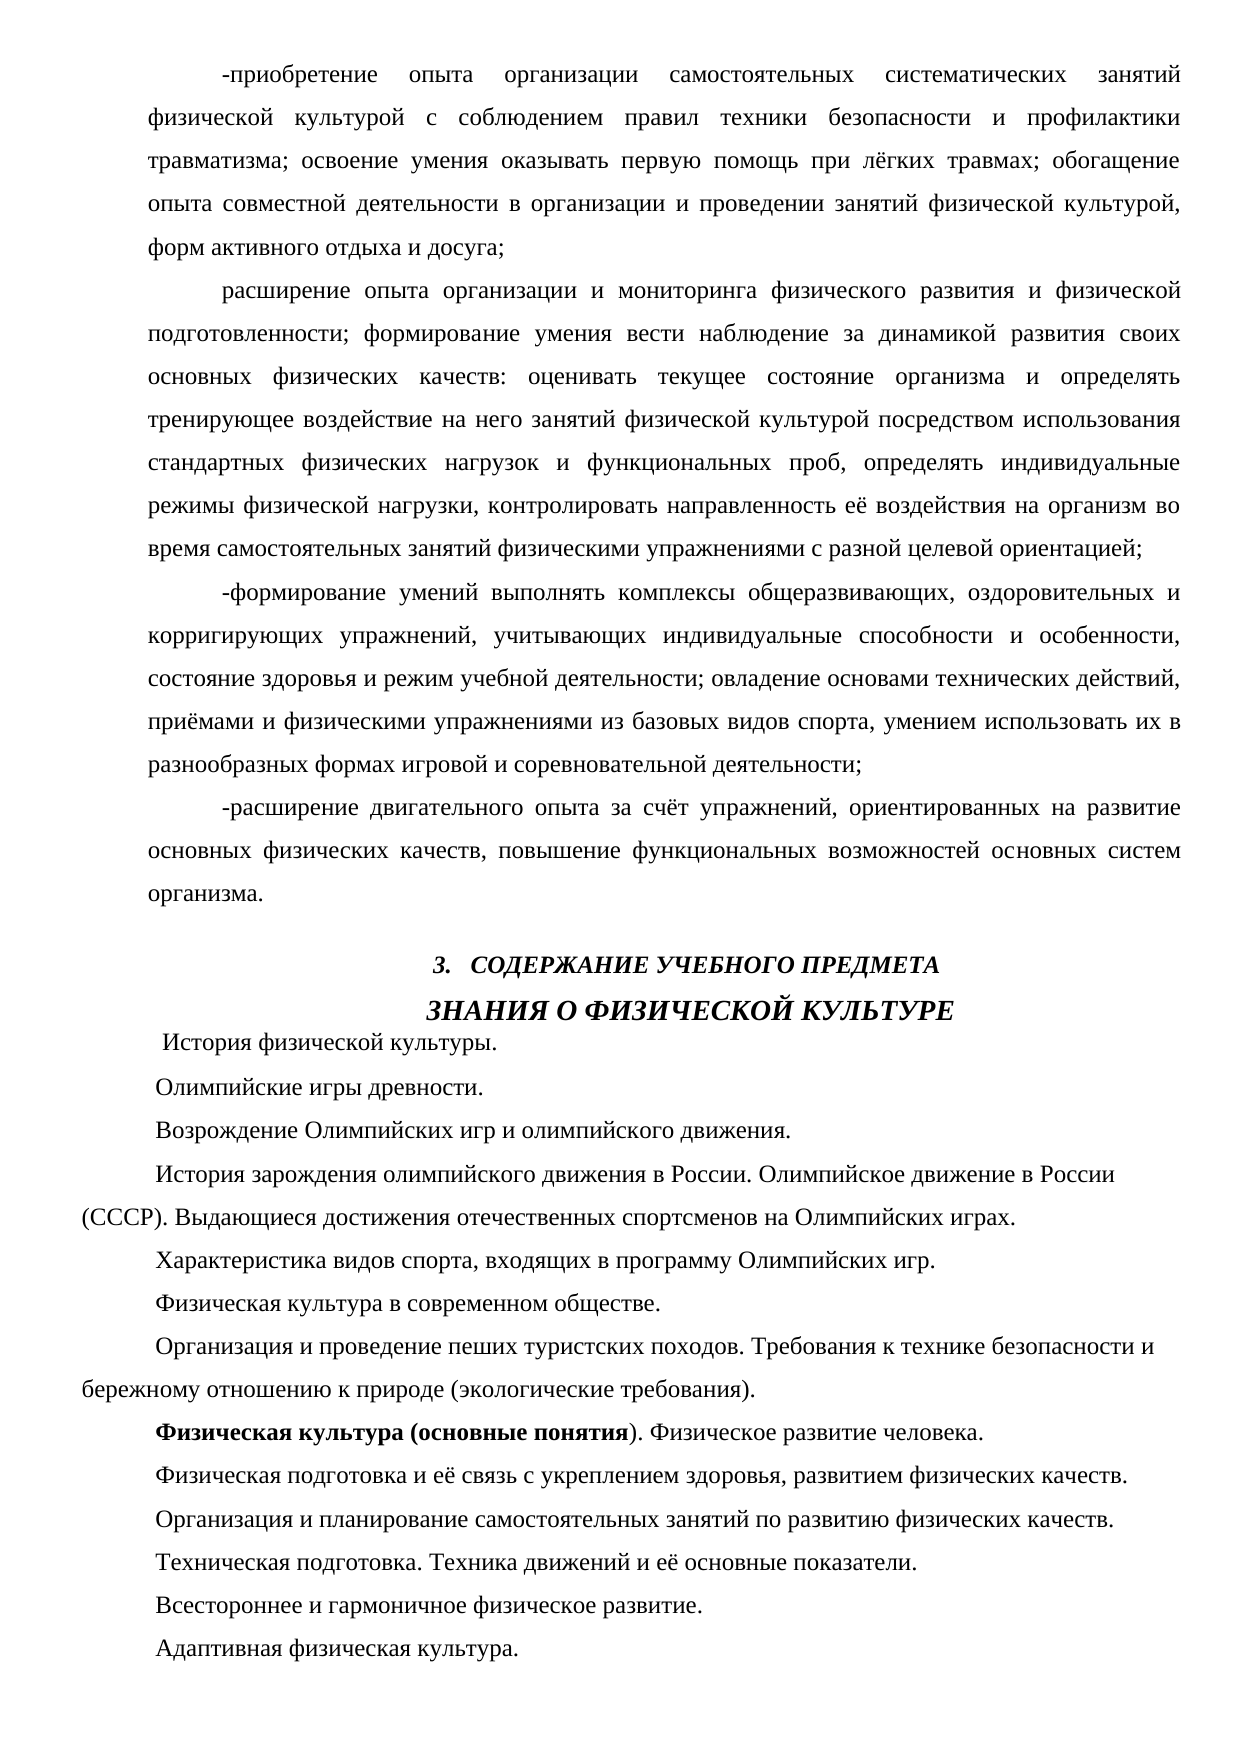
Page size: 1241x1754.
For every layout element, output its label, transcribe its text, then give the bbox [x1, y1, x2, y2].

text Олимпийские игры древности. [81, 1072, 1181, 1101]
list СОДЕРЖАНИЕ УЧЕБНОГО ПРЕДМЕТА [192, 950, 1181, 979]
text Всестороннее и гармоничное физическое развитие. [81, 1590, 1181, 1619]
text Организация и проведение пеших туристских походов. Требования к технике безопасности и бережному отношению к природе (экологические требования). [81, 1331, 1181, 1403]
list ЗНАНИЯ О ФИЗИЧЕСКОЙ КУЛЬТУРЕ [229, 993, 1181, 1027]
text расширение опыта организации и мониторинга физического развития и физической подготовленности; формирование умения вести наблюдение за динамикой развития своих основных физических качеств: оценивать текущее состояние организма и определять тренирующее воздействие на него занятий физической культурой посредством использования стандартных физических нагрузок и функциональных проб, определять индивидуальные режимы физической нагрузки, контролировать направленность её воздействия на организм во время самостоятельных занятий физическими упражнениями с разной целевой ориентацией; [148, 275, 1181, 562]
text -приобретение опыта организации самостоятельных систематических занятий физической культурой с соблюдением правил техники безопасности и профилактики травматизма; освоение умения оказывать первую помощь при лёгких травмах; обогащение опыта совместной деятельности в организации и проведении занятий физической культурой, форм активного отдыха и досуга; [148, 59, 1181, 260]
text -расширение двигательного опыта за счёт упражнений, ориентированных на развитие основных физических качеств, повышение функциональных возможностей основных систем организма. [148, 792, 1181, 907]
text Характеристика видов спорта, входящих в программу Олимпийских игр. [81, 1245, 1181, 1274]
text История зарождения олимпийского движения в России. Олимпийское движение в России (СССР). Выдающиеся достижения отечественных спортсменов на Олимпийских играх. [81, 1159, 1181, 1231]
text Техническая подготовка. Техника движений и её основные показатели. [81, 1547, 1181, 1576]
text Возрождение Олимпийских игр и олимпийского движения. [81, 1116, 1181, 1144]
text История физической культуры. [118, 1027, 1181, 1056]
text -формирование умений выполнять комплексы общеразвивающих, оздоровительных и корригирующих упражнений, учитывающих индивидуальные способности и особенности, состояние здоровья и режим учебной деятельности; овладение основами технических действий, приёмами и физическими упражнениями из базовых видов спорта, умением использовать их в разнообразных формах игровой и соревновательной деятельности; [148, 577, 1181, 778]
text Адаптивная физическая культура. [81, 1633, 1181, 1662]
text Физическая подготовка и её связь с укреплением здоровья, развитием физических качеств. [81, 1461, 1181, 1489]
text Физическая культура (основные понятия). Физическое развитие человека. [81, 1417, 1181, 1446]
text Организация и планирование самостоятельных занятий по развитию физических качеств. [81, 1504, 1181, 1532]
text Физическая культура в современном обществе. [81, 1288, 1181, 1317]
